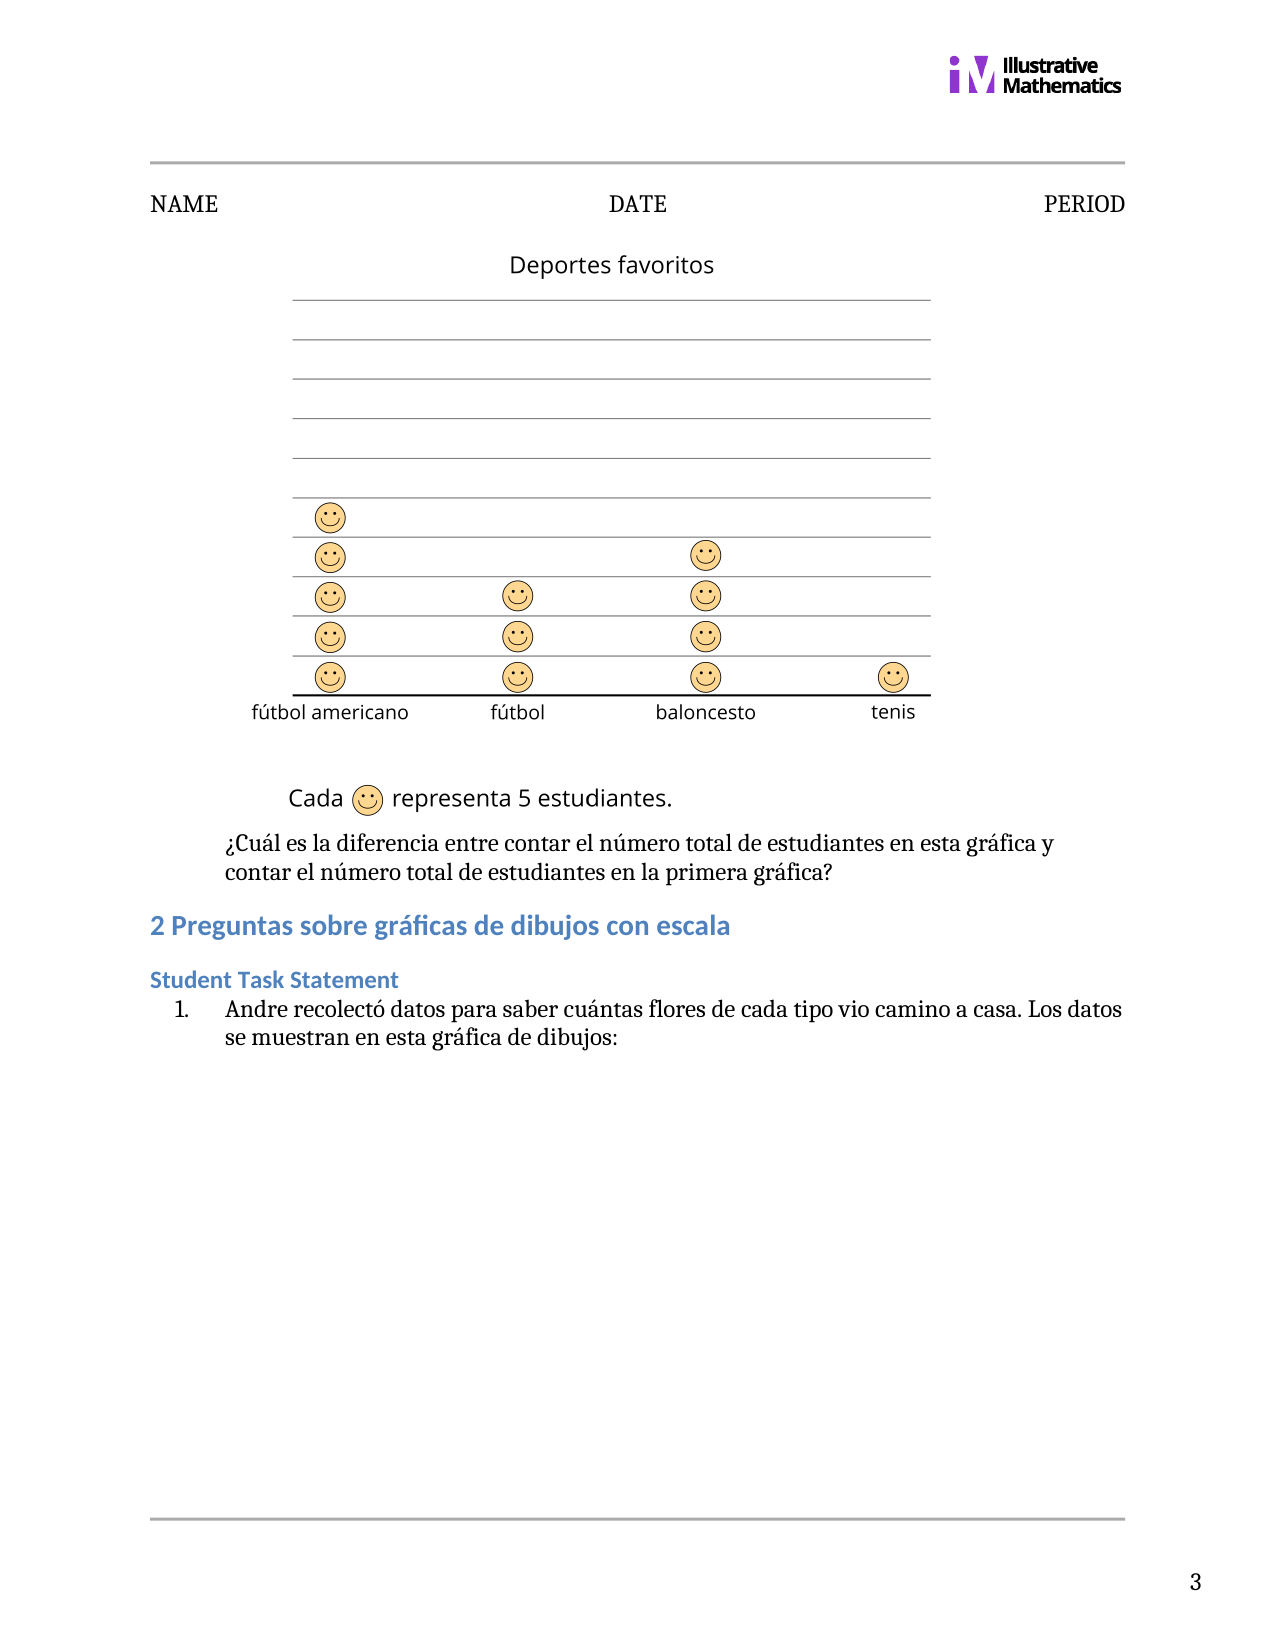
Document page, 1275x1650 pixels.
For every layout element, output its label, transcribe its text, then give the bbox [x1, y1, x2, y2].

picture [243, 247, 932, 820]
subtitle 2 Preguntas sobre gráficas de dibujos con escala [150, 907, 1125, 943]
list Andre recolectó datos para saber cuántas flores de cada tipo vio camino a casa. Los datos se muestran en esta gráfica de dibujos: [175, 994, 1125, 1052]
picture [949, 55, 1121, 93]
list ¿Cuál es la diferencia entre contar el número total de estudiantes en esta gráfica y contar el número total de estudiantes en la primera gráfica? [175, 829, 1125, 887]
subtitle Student Task Statement [150, 964, 1125, 994]
